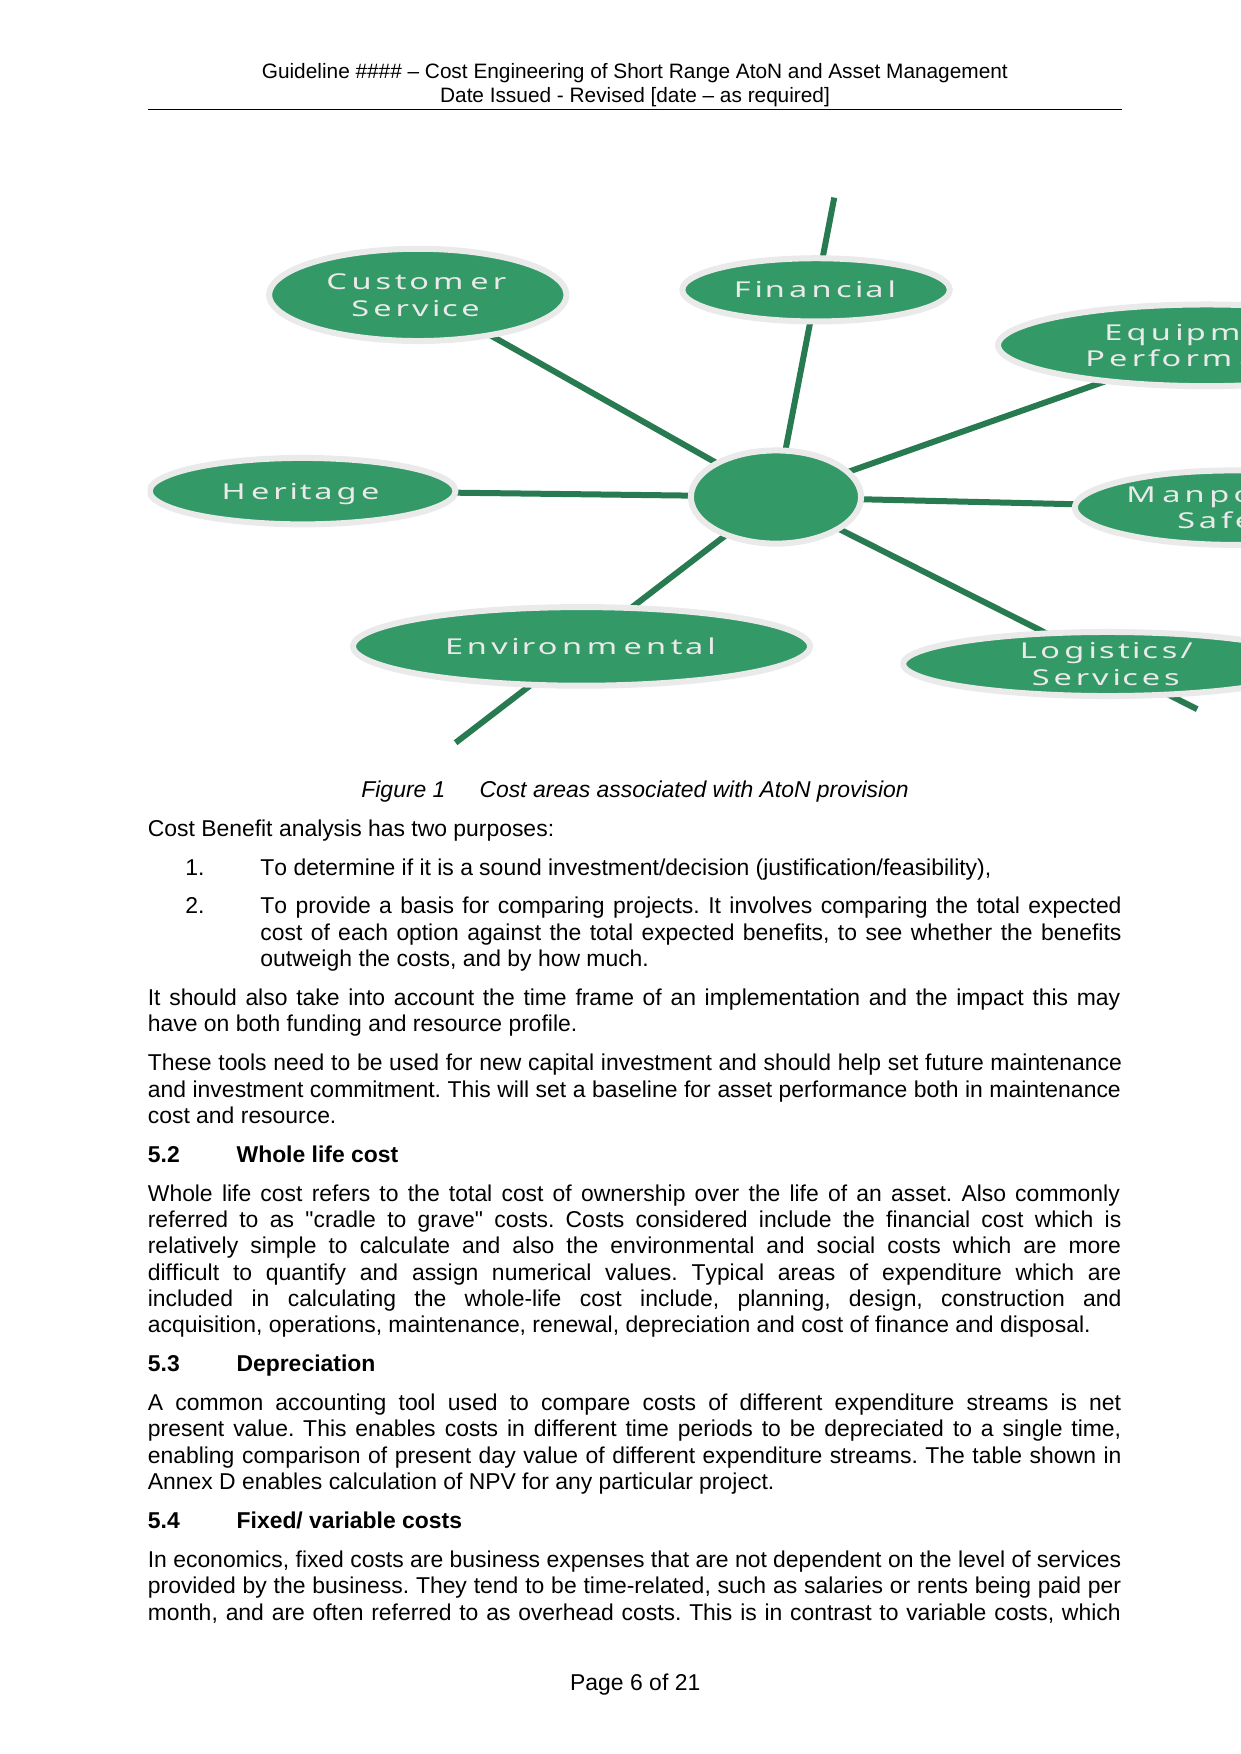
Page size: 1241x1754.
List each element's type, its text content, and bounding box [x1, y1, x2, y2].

subtitle Depreciation [148, 1350, 1122, 1377]
text A common accounting tool used to compare costs of different expenditure streams is net present value. This enables costs in different time periods to be depreciated to a single time, enabling comparison of present day value of different expenditure streams. The table shown in Annex D enables calculation of NPV for any particular project. [148, 1389, 1122, 1494]
text It should also take into account the time frame of an implementation and the impact this may have on both funding and resource profile. [148, 984, 1122, 1037]
subtitle Fixed/ variable costs [148, 1507, 1122, 1533]
text These tools need to be used for new capital investment and should help set future maintenance and investment commitment. This will set a baseline for asset performance both in maintenance cost and resource. [148, 1049, 1122, 1128]
text Cost Benefit analysis has two purposes: [148, 815, 1122, 841]
text Cost areas associated with AtoN provision [148, 776, 1122, 802]
list To provide a basis for comparing projects. It involves comparing the total expected cost of each option against the total expected benefits, to see whether the benefits outweigh the costs, and by how much. [185, 892, 1122, 971]
subtitle Whole life cost [148, 1141, 1122, 1167]
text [148, 1546, 1122, 1625]
text Whole life cost refers to the total cost of ownership over the life of an asset. Also commonly referred to as "cradle to grave" costs. Costs considered include the financial cost which is relatively simple to calculate and also the environmental and social costs which are more difficult to quantify and assign numerical values. Typical areas of expenditure which are included in calculating the whole-life cost include, planning, design, construction and acquisition, operations, maintenance, renewal, depreciation and cost of finance and disposal. [148, 1179, 1122, 1338]
list To determine if it is a sound investment/decision (justification/feasibility), [185, 853, 1122, 880]
